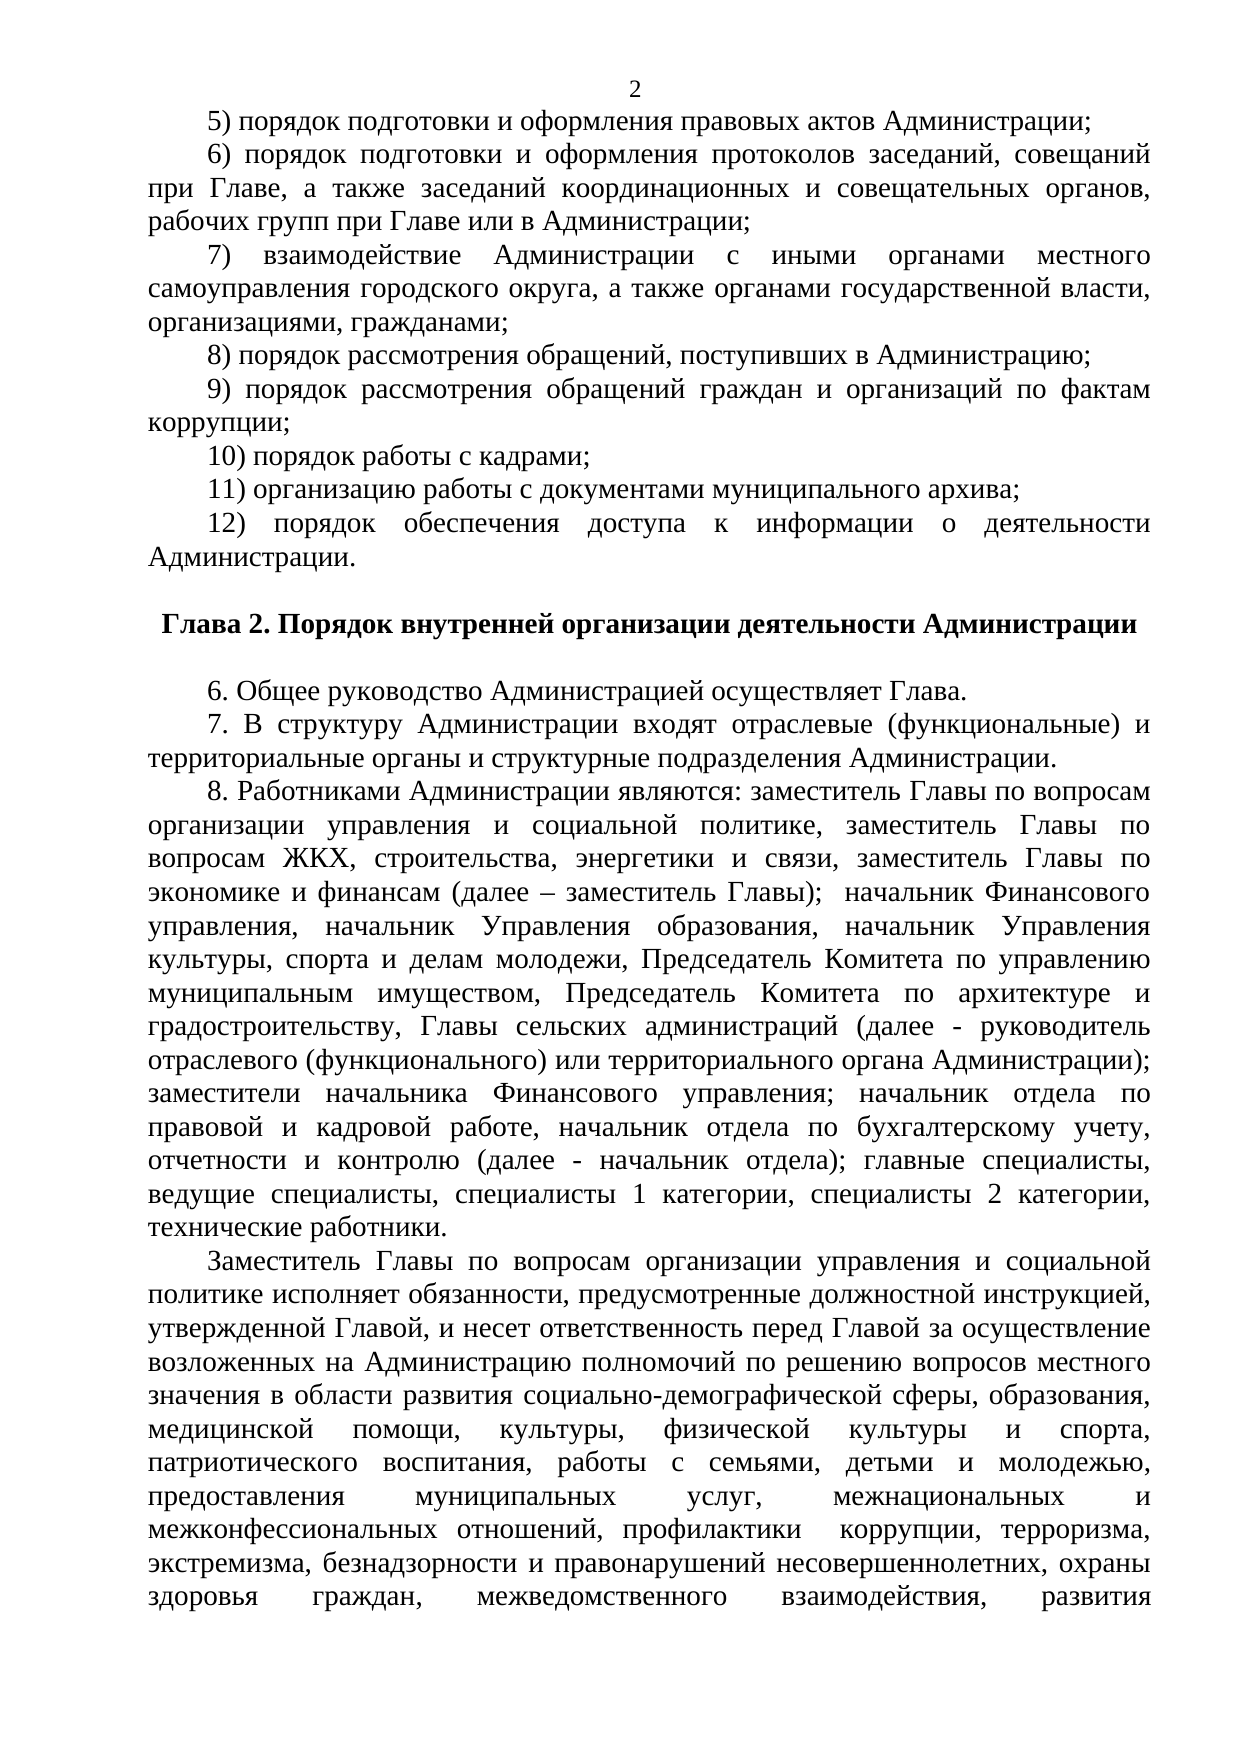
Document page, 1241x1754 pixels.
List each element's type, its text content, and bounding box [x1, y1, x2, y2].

text 11) организацию работы с документами муниципального архива; [148, 472, 1152, 505]
text 7. В структуру Администрации входят отраслевые (функциональные) и территориальные органы и структурные подразделения Администрации. [148, 706, 1152, 773]
text Глава 2. Порядок внутренней организации деятельности Администрации [148, 606, 1152, 639]
text 10) порядок работы с кадрами; [148, 438, 1152, 472]
text 12) порядок обеспечения доступа к информации о деятельности Администрации. [148, 505, 1152, 572]
text 7) взаимодействие Администрации с иными органами местного самоуправления городского округа, а также органами государственной власти, организациями, гражданами; [148, 237, 1152, 337]
text 6. Общее руководство Администрацией осуществляет Глава. [148, 673, 1152, 706]
text 8) порядок рассмотрения обращений, поступивших в Администрацию; [148, 337, 1152, 371]
text 8. Работниками Администрации являются: заместитель Главы по вопросам организации управления и социальной политике, заместитель Главы по вопросам ЖКХ, строительства, энергетики и связи, заместитель Главы по экономике и финансам (далее – заместитель Главы); начальник Финансового управления, начальник Управления образования, начальник Управления культуры, спорта и делам молодежи, Председатель Комитета по управлению муниципальным имуществом, Председатель Комитета по архитектуре и градостроительству, Главы сельских администраций (далее - руководитель отраслевого (функционального) или территориального органа Администрации); заместители начальника Финансового управления; начальник отдела по правовой и кадровой работе, начальник отдела по бухгалтерскому учету, отчетности и контролю (далее - начальник отдела); главные специалисты, ведущие специалисты, специалисты 1 категории, специалисты 2 категории, технические работники. [148, 773, 1152, 1243]
text 6) порядок подготовки и оформления протоколов заседаний, совещаний при Главе, а также заседаний координационных и совещательных органов, рабочих групп при Главе или в Администрации; [148, 136, 1152, 237]
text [148, 1243, 1152, 1612]
text 9) порядок рассмотрения обращений граждан и организаций по фактам коррупции; [148, 371, 1152, 438]
text 5) порядок подготовки и оформления правовых актов Администрации; [148, 103, 1152, 136]
